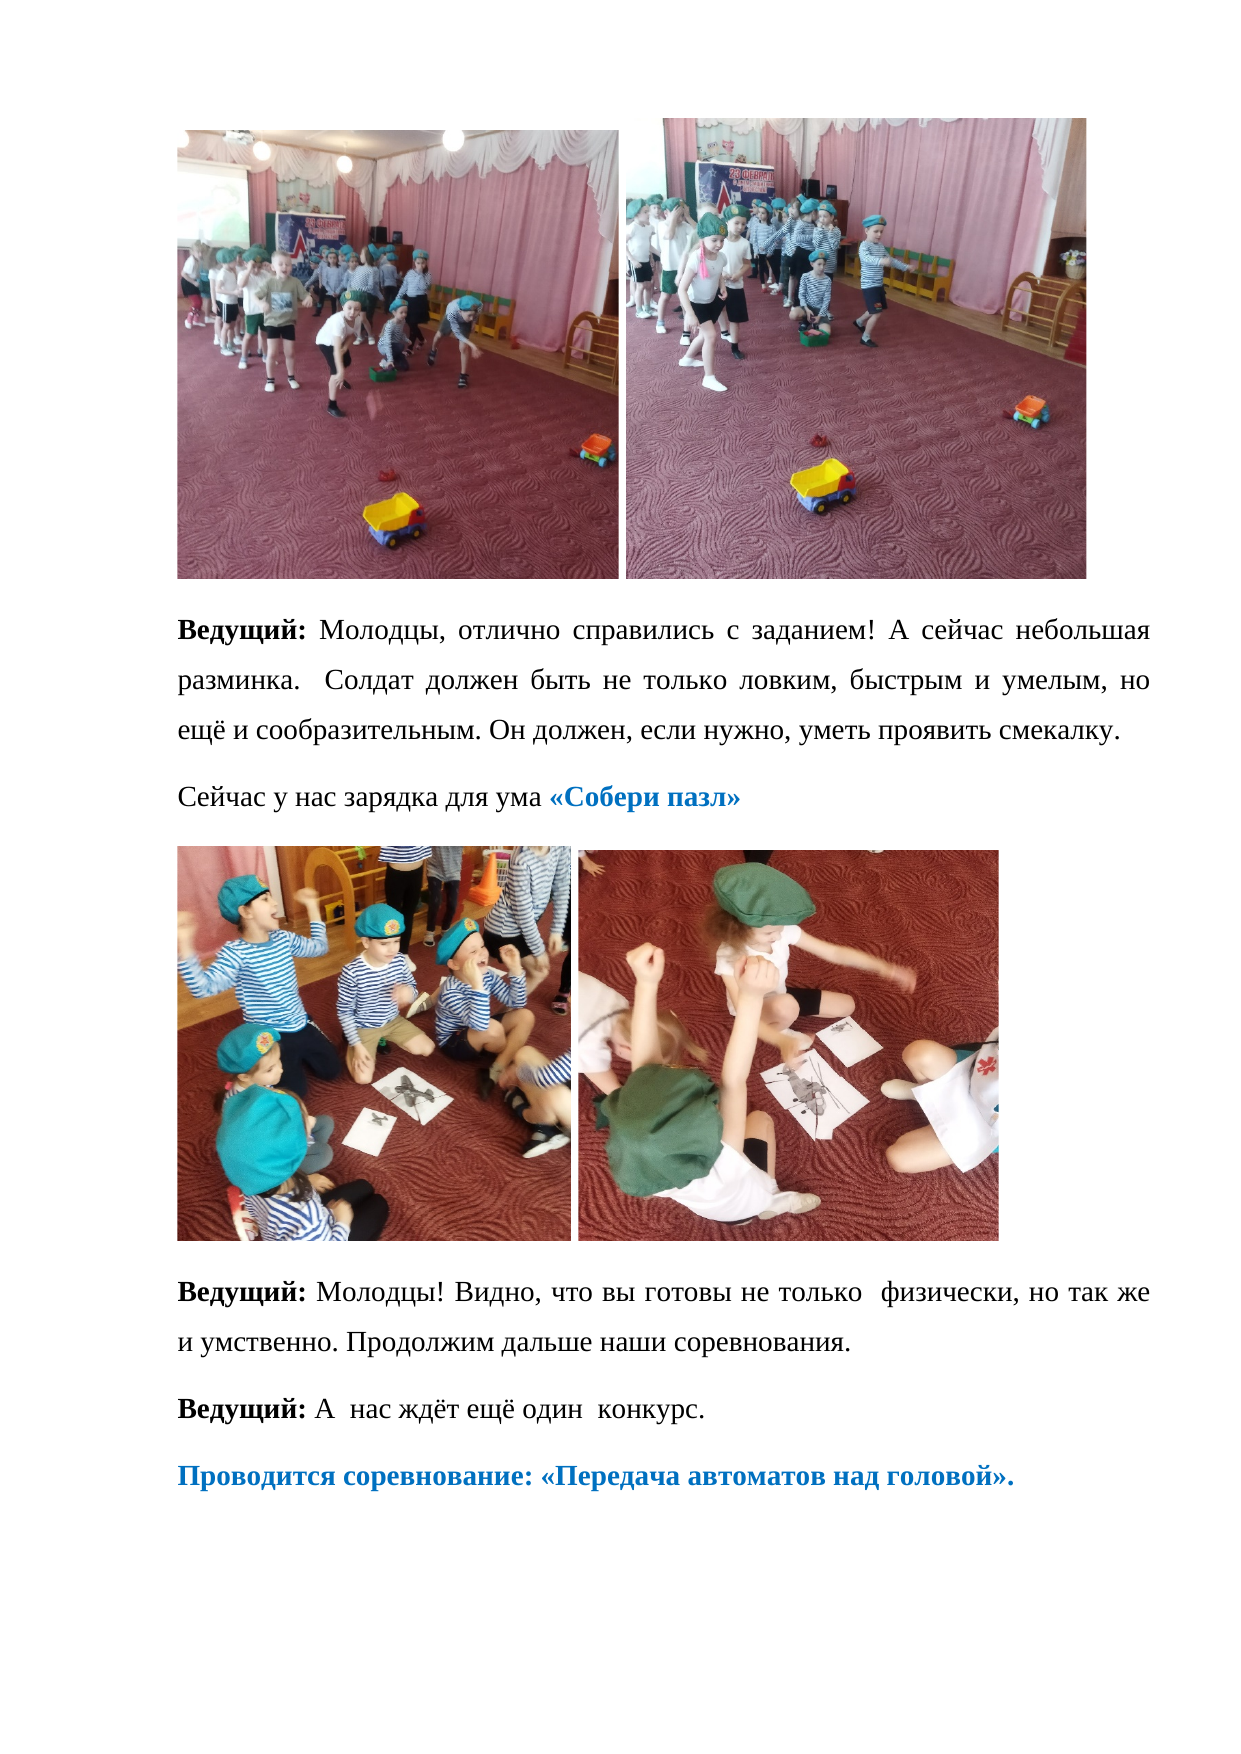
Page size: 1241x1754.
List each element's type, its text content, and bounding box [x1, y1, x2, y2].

text Ведущий: А нас ждёт ещё один конкурс. [177, 1391, 1152, 1424]
picture [177, 130, 619, 579]
text Ведущий: Молодцы! Видно, что вы готовы не только физически, но так же и умственно. Продолжим дальше наши соревнования. [177, 1274, 1152, 1357]
text Проводится соревнование: «Передача автоматов над головой». [177, 1458, 1152, 1491]
picture [578, 850, 999, 1241]
picture [177, 846, 571, 1241]
text Ведущий: Молодцы, отлично справились с заданием! А сейчас небольшая разминка. Солдат должен быть не только ловким, быстрым и умелым, но ещё и сообразительным. Он должен, если нужно, уметь проявить смекалку. [177, 612, 1152, 746]
picture [626, 118, 1087, 579]
text Сейчас у нас зарядка для ума «Собери пазл» [177, 779, 1152, 813]
